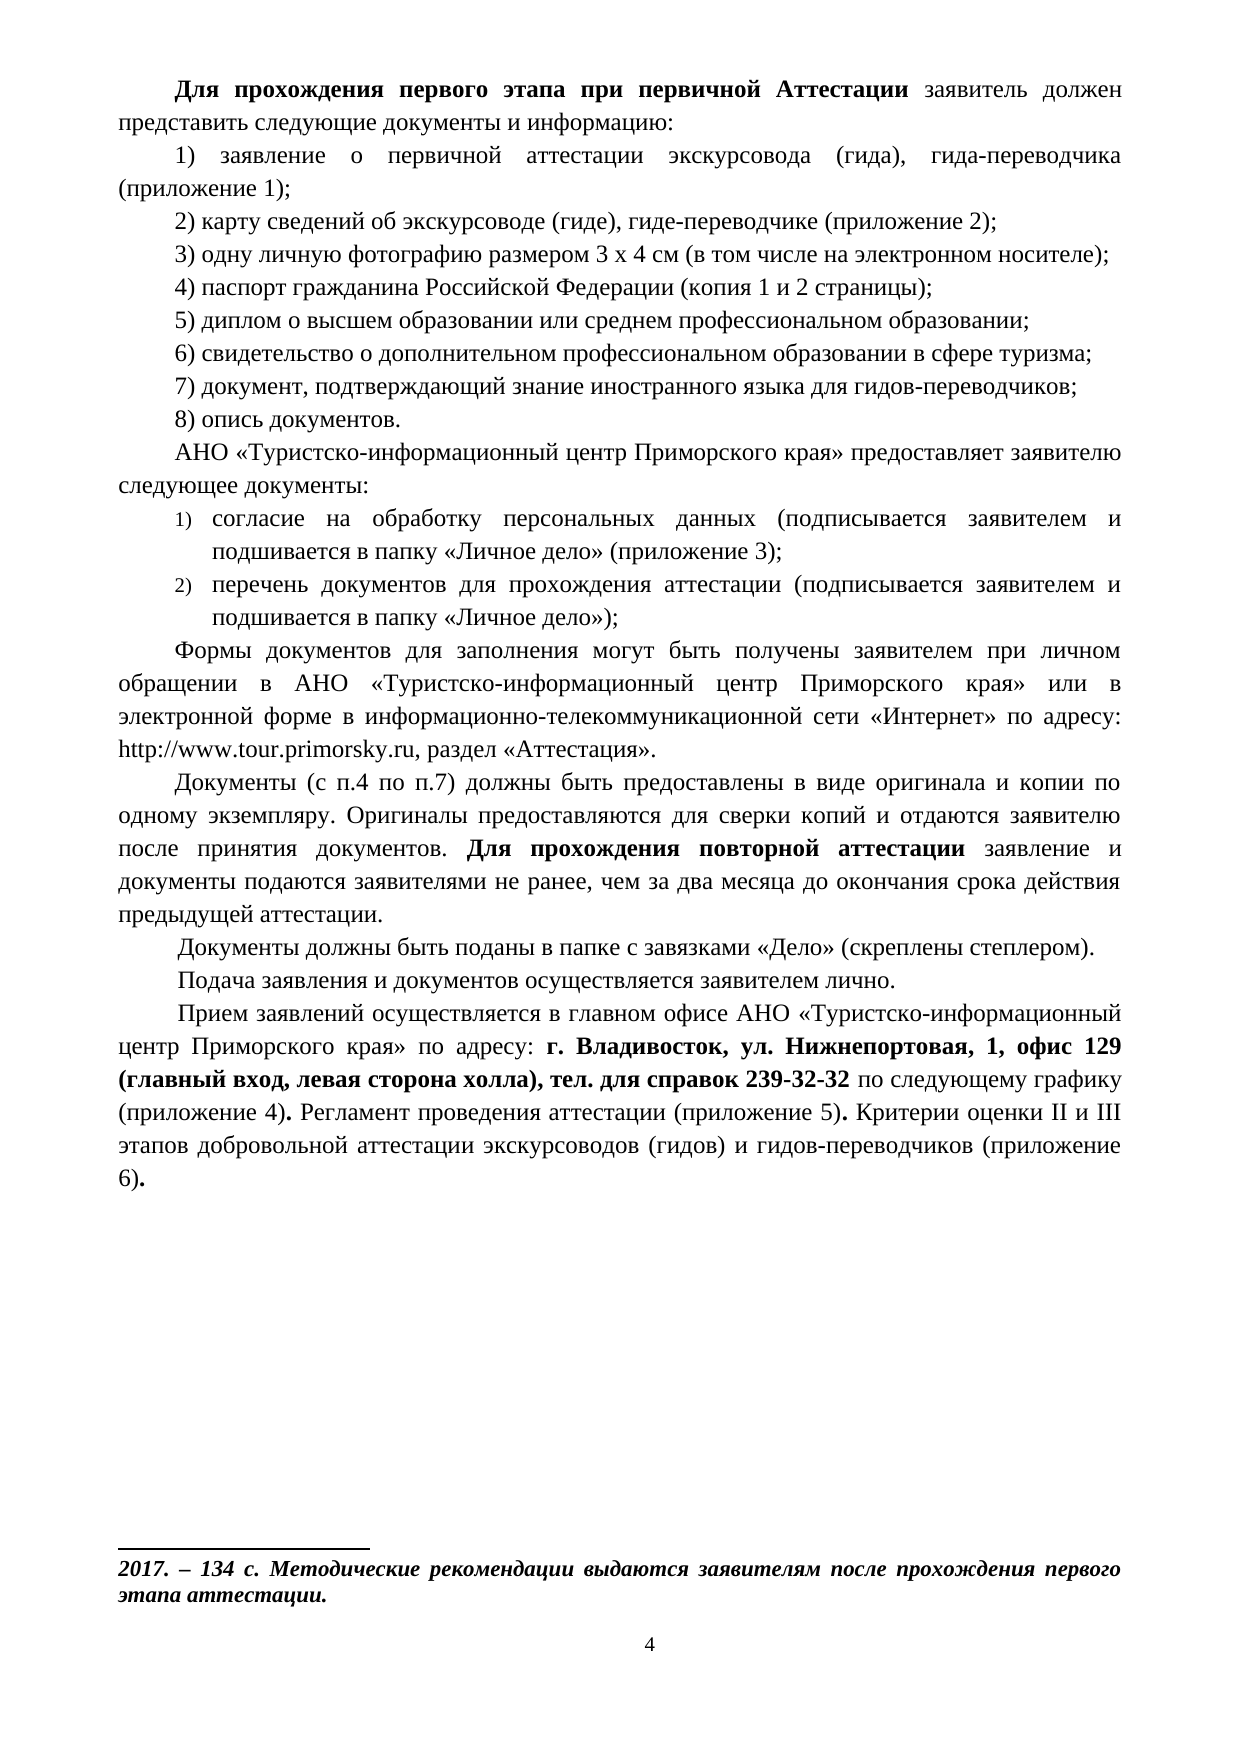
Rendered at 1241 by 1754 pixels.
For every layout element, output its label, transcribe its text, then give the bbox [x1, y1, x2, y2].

text Подача заявления и документов осуществляется заявителем лично. [118, 965, 1122, 994]
list перечень документов для прохождения аттестации (подписывается заявителем и подшивается в папку «Личное дело»); [174, 569, 1122, 631]
list согласие на обработку персональных данных (подписывается заявителем и подшивается в папку «Личное дело» (приложение 3); [174, 503, 1122, 565]
text 1) заявление о первичной аттестации экскурсовода (гида), гида-переводчика (приложение 1); [118, 140, 1122, 202]
text Формы документов для заполнения могут быть получены заявителем при личном обращении в АНО «Туристско-информационный центр Приморского края» или в электронной форме в информационно-телекоммуникационной сети «Интернет» по адресу: http://www.tour.primorsky.ru, раздел «Аттестация». [118, 635, 1122, 763]
text 3) одну личную фотографию размером 3 x 4 см (в том числе на электронном носителе); [118, 239, 1122, 268]
text 8) опись документов. [118, 404, 1122, 433]
text Документы (с п.4 по п.7) должны быть предоставлены в виде оригинала и копии по одному экземпляру. Оригиналы предоставляются для сверки копий и отдаются заявителю после принятия документов. Для прохождения повторной аттестации заявление и документы подаются заявителями не ранее, чем за два месяца до окончания срока действия предыдущей аттестации. [118, 767, 1122, 928]
text 7) документ, подтверждающий знание иностранного языка для гидов-переводчиков; [118, 371, 1122, 400]
text 5) диплом о высшем образовании или среднем профессиональном образовании; [118, 305, 1122, 334]
text Для прохождения первого этапа при первичной Аттестации заявитель должен представить следующие документы и информацию: [118, 74, 1122, 136]
text АНО «Туристско-информационный центр Приморского края» предоставляет заявителю следующее документы: [118, 437, 1122, 499]
text Документы должны быть поданы в папке с завязками «Дело» (скреплены степлером). [118, 932, 1122, 961]
text 6) свидетельство о дополнительном профессиональном образовании в сфере туризма; [118, 338, 1122, 367]
text 4) паспорт гражданина Российской Федерации (копия 1 и 2 страницы); [118, 272, 1122, 301]
text Прием заявлений осуществляется в главном офисе АНО «Туристско-информационный центр Приморского края» по адресу: г. Владивосток, ул. Нижнепортовая, 1, офис 129 (главный вход, левая сторона холла), тел. для справок 239-32-32 по следующему графику (приложение 4). Регламент проведения аттестации (приложение 5). Критерии оценки II и III этапов добровольной аттестации экскурсоводов (гидов) и гидов-переводчиков (приложение 6). [118, 998, 1122, 1192]
text 2) карту сведений об экскурсоводе (гиде), гиде-переводчике (приложение 2); [118, 206, 1122, 235]
